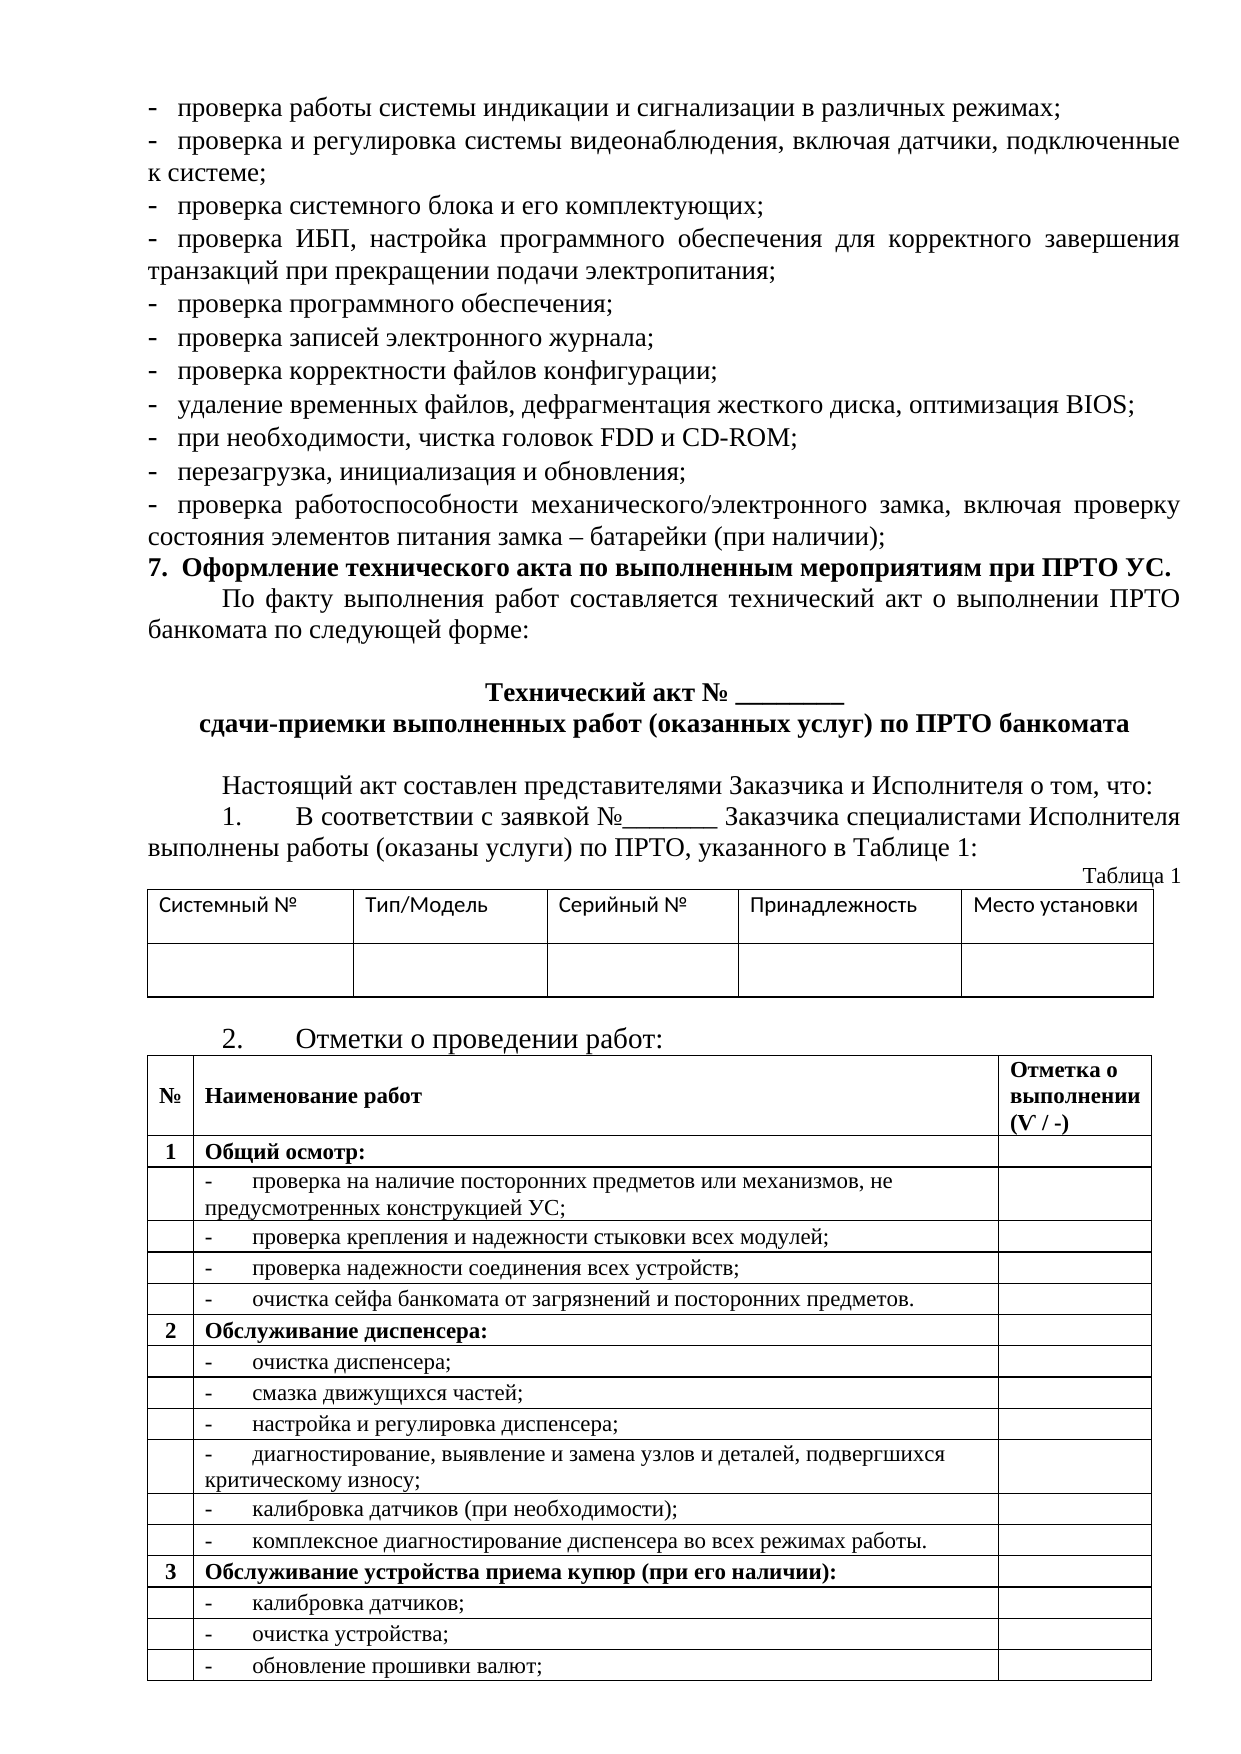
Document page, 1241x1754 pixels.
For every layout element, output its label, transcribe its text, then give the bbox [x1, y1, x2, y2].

table_cell [999, 1284, 1151, 1314]
table_cell [999, 1315, 1151, 1345]
table_cell [148, 1525, 193, 1555]
table_cell - комплексное диагностирование диспенсера во всех режимах работы. [194, 1525, 998, 1555]
list удаление временных файлов, дефрагментация жесткого диска, оптимизация BIOS; [148, 386, 1181, 419]
text 7. Оформление технического акта по выполненным мероприятиям при ПРТО УС. [148, 551, 1181, 582]
list Отметки о проведении работ: [148, 1021, 1181, 1055]
table_cell [148, 1409, 193, 1439]
text Технический акт № ________ [148, 676, 1181, 707]
list при необходимости, чистка головок FDD и CD-ROM; [148, 419, 1181, 453]
table_header Место установки [962, 890, 1153, 943]
table_cell [148, 1440, 193, 1493]
list проверка и регулировка системы видеонаблюдения, включая датчики, подключенные к системе; [148, 122, 1181, 187]
table_cell [962, 944, 1153, 996]
list проверка корректности файлов конфигурации; [148, 352, 1181, 386]
table_cell - обновление прошивки валют; [194, 1650, 998, 1680]
table_header Отметка о выполнении (Ѵ / -) [999, 1056, 1151, 1135]
table_cell Общий осмотр: [194, 1136, 998, 1166]
table_cell [999, 1525, 1151, 1555]
list проверка работы системы индикации и сигнализации в различных режимах; [148, 89, 1181, 122]
table_cell - настройка и регулировка диспенсера; [194, 1409, 998, 1439]
table_cell 2 [148, 1315, 193, 1345]
table_cell [148, 1650, 193, 1680]
table_cell - проверка крепления и надежности стыковки всех модулей; [194, 1221, 998, 1251]
list перезагрузка, инициализация и обновления; [148, 453, 1181, 486]
list проверка системного блока и его комплектующих; [148, 187, 1181, 220]
table_header Тип/Модель [354, 890, 547, 943]
table_cell [999, 1346, 1151, 1376]
table_cell [148, 1168, 193, 1220]
table_cell [999, 1253, 1151, 1283]
table_cell - проверка на наличие посторонних предметов или механизмов, не предусмотренных конструкцией УС; [194, 1168, 998, 1220]
table_cell - проверка надежности соединения всех устройств; [194, 1253, 998, 1283]
table_cell [999, 1378, 1151, 1408]
table_cell [148, 1253, 193, 1283]
table_cell Обслуживание устройства приема купюр (при его наличии): [194, 1556, 998, 1586]
table_cell Обслуживание диспенсера: [194, 1315, 998, 1345]
table_cell [999, 1168, 1151, 1220]
table_cell [999, 1440, 1151, 1493]
table_cell [148, 1221, 193, 1251]
table_cell [739, 944, 961, 996]
table_cell - диагностирование, выявление и замена узлов и деталей, подвергшихся критическому износу; [194, 1440, 998, 1493]
text сдачи-приемки выполненных работ (оказанных услуг) по ПРТО банкомата [148, 707, 1181, 738]
table_cell [999, 1619, 1151, 1649]
table_header Наименование работ [194, 1056, 998, 1135]
table_header № [148, 1056, 193, 1135]
table_header Принадлежность [739, 890, 961, 943]
list проверка записей электронного журнала; [148, 319, 1181, 352]
table_cell [148, 1619, 193, 1649]
table_cell [999, 1650, 1151, 1680]
table_cell - калибровка датчиков; [194, 1588, 998, 1618]
table_cell [999, 1409, 1151, 1439]
table_cell - смазка движущихся частей; [194, 1378, 998, 1408]
table_cell [148, 1346, 193, 1376]
table_cell [148, 944, 353, 996]
table_cell 1 [148, 1136, 193, 1166]
table_cell [999, 1136, 1151, 1166]
table_cell [354, 944, 547, 996]
table_cell [999, 1588, 1151, 1618]
list проверка работоспособности механического/электронного замка, включая проверку состояния элементов питания замка – батарейки (при наличии); [148, 486, 1181, 551]
table_cell 3 [148, 1556, 193, 1586]
table_header Системный № [148, 890, 353, 943]
table_cell - очистка сейфа банкомата от загрязнений и посторонних предметов. [194, 1284, 998, 1314]
table_cell - очистка устройства; [194, 1619, 998, 1649]
table_cell [548, 944, 738, 996]
table_cell [999, 1494, 1151, 1524]
table_cell [148, 1588, 193, 1618]
list проверка программного обеспечения; [148, 285, 1181, 319]
table_cell - очистка диспенсера; [194, 1346, 998, 1376]
table_header Серийный № [548, 890, 738, 943]
text По факту выполнения работ составляется технический акт о выполнении ПРТО банкомата по следующей форме: [148, 582, 1181, 644]
table_cell [999, 1221, 1151, 1251]
table_cell [148, 1378, 193, 1408]
text Настоящий акт составлен представителями Заказчика и Исполнителя о том, что: [148, 769, 1181, 800]
table_cell [148, 1284, 193, 1314]
list Таблица 1 [222, 862, 1181, 889]
table_cell - калибровка датчиков (при необходимости); [194, 1494, 998, 1524]
table_cell [999, 1556, 1151, 1586]
table_cell [148, 1494, 193, 1524]
list В соответствии с заявкой №_______ Заказчика специалистами Исполнителя выполнены работы (оказаны услуги) по ПРТО, указанного в Таблице 1: [148, 800, 1181, 862]
list проверка ИБП, настройка программного обеспечения для корректного завершения транзакций при прекращении подачи электропитания; [148, 220, 1181, 285]
